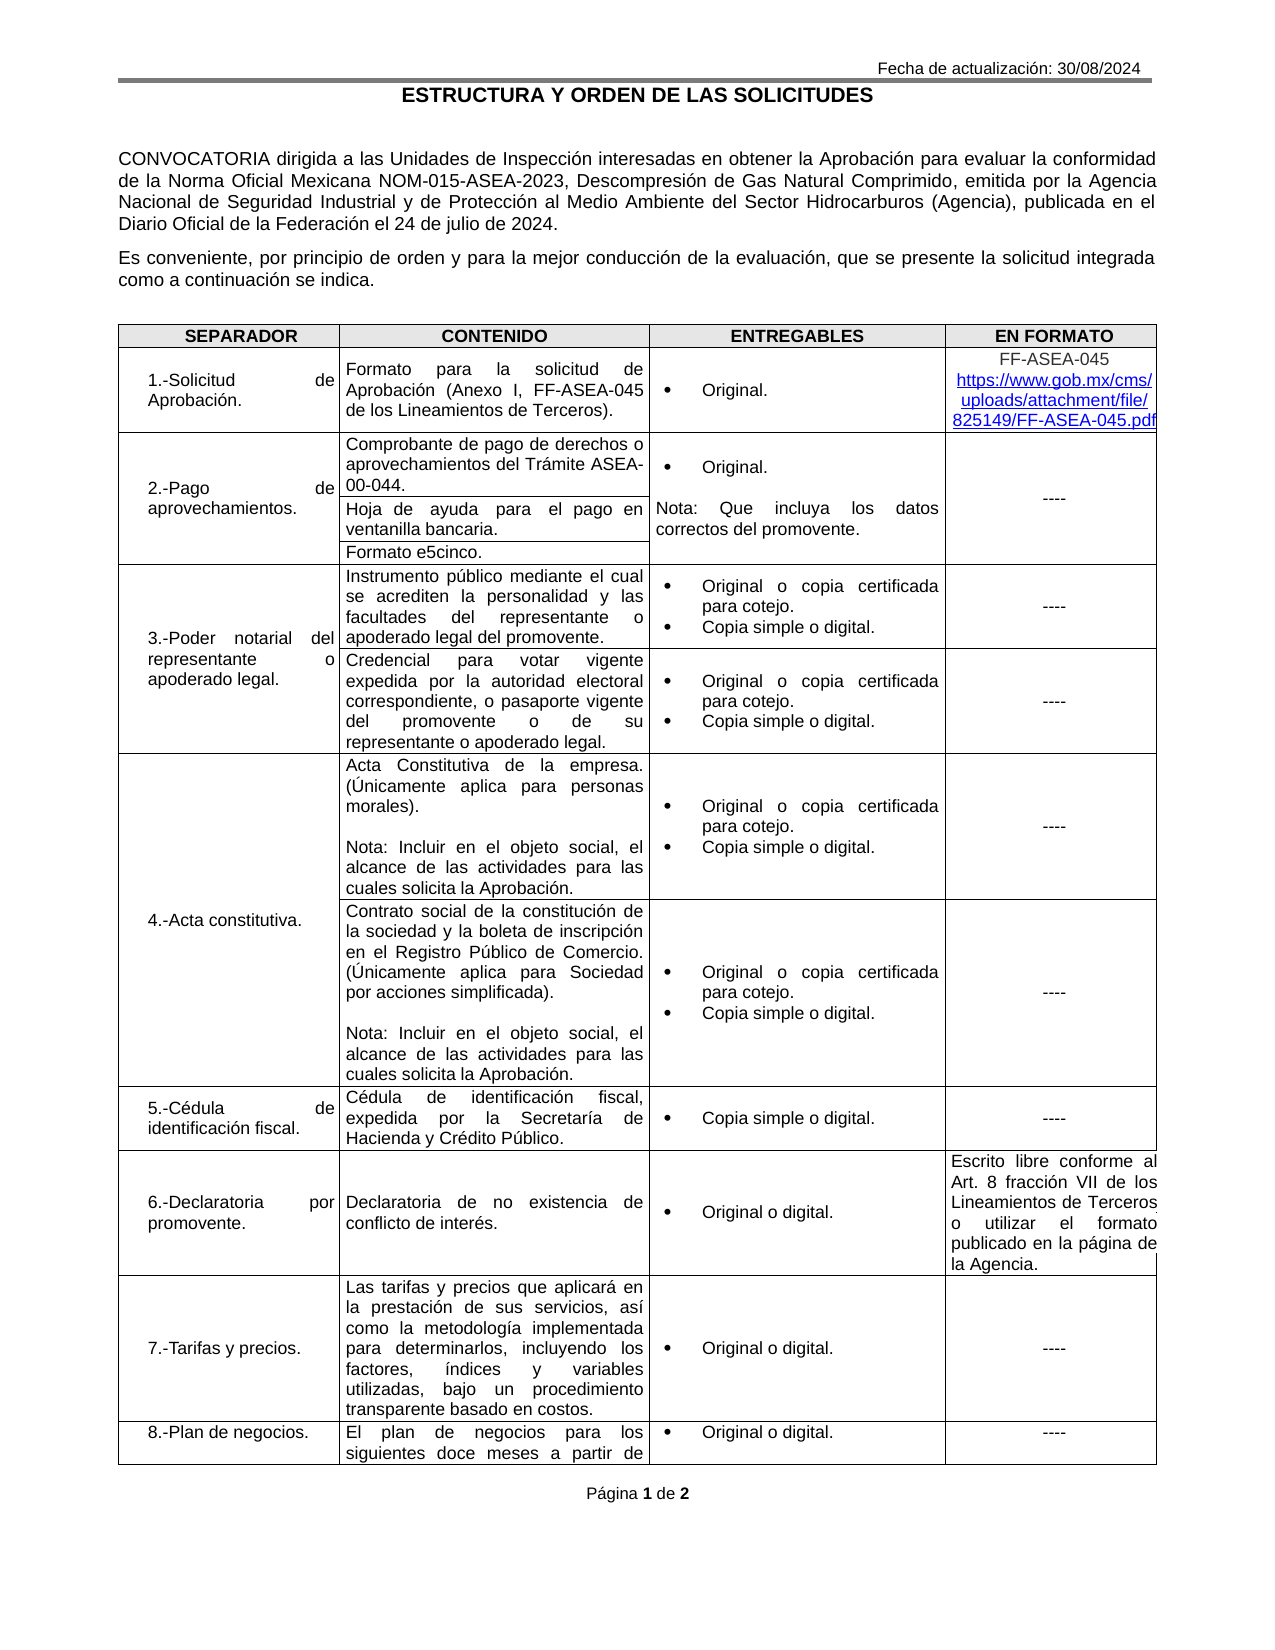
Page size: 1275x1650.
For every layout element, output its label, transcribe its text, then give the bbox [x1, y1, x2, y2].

text Es conveniente, por principio de orden y para la mejor conducción de la evaluación, que se presente la solicitud integrada como a continuación se indica. [118, 268, 1157, 290]
table_cell ---- [946, 649, 1156, 753]
table_cell Contrato social de la constitución de la sociedad y la boleta de inscripción en el Registro Público de Comercio. (Únicamente aplica para Sociedad por acciones simplificada). Nota: Incluir en el objeto social, el alcance de las actividades para las cuales solicita la Aprobación. [340, 900, 649, 1086]
table_cell Original o copia certificada para cotejo. Copia simple o digital. [650, 649, 945, 753]
table_header CONTENIDO [340, 325, 649, 347]
table_cell Escrito libre conforme al Art. 8 fracción VII de los Lineamientos de Terceros o utilizar el formato publicado en la página de la Agencia. [946, 1151, 1156, 1275]
table_cell ---- [946, 754, 1156, 899]
table_cell 2.-Pago de aprovechamientos. [119, 433, 339, 564]
table_cell Formato para la solicitud de Aprobación (Anexo I, FF-ASEA-045 de los Lineamientos de Terceros). [340, 348, 649, 432]
table_cell 6.-Declaratoria por promovente. [119, 1151, 339, 1275]
table_cell 1.-Solicitud de Aprobación. [119, 348, 339, 432]
table_cell Las tarifas y precios que aplicará en la prestación de sus servicios, así como la metodología implementada para determinarlos, incluyendo los factores, índices y variables utilizadas, bajo un procedimiento transparente basado en costos. [340, 1276, 649, 1421]
table_cell ---- [946, 1276, 1156, 1421]
table_cell Original o copia certificada para cotejo. Copia simple o digital. [650, 900, 945, 1086]
table_cell ---- [946, 1422, 1156, 1464]
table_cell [340, 1422, 649, 1464]
table_header SEPARADOR [119, 325, 339, 347]
table_cell Original. Nota: Que incluya los datos correctos del promovente. [650, 433, 945, 564]
table_cell Original o copia certificada para cotejo. Copia simple o digital. [650, 754, 945, 899]
table_cell 4.-Acta constitutiva. [119, 754, 339, 1086]
table_cell 8.-Plan de negocios. [119, 1422, 339, 1464]
table_cell FF-ASEA-045 https://www.gob.mx/cms/uploads/attachment/file/825149/FF-ASEA-045.pdf [946, 348, 1156, 432]
table_cell Instrumento público mediante el cual se acrediten la personalidad y las facultades del representante o apoderado legal del promovente. [340, 565, 649, 648]
table_cell Original o digital. [650, 1276, 945, 1421]
table_header EN FORMATO [946, 325, 1156, 347]
table_cell Formato e5cinco. [340, 542, 649, 564]
table_cell ---- [946, 1087, 1156, 1149]
table_cell ---- [946, 565, 1156, 648]
table_header ENTREGABLES [650, 325, 945, 347]
table_cell Credencial para votar vigente expedida por la autoridad electoral correspondiente, o pasaporte vigente del promovente o de su representante o apoderado legal. [340, 649, 649, 753]
table_cell Original o digital. [650, 1151, 945, 1275]
table_cell Original. [650, 348, 945, 432]
table_cell Acta Constitutiva de la empresa. (Únicamente aplica para personas morales). Nota: Incluir en el objeto social, el alcance de las actividades para las cuales solicita la Aprobación. [340, 754, 649, 899]
table_cell Copia simple o digital. [650, 1087, 945, 1149]
table_cell ---- [946, 433, 1156, 564]
table_cell 7.-Tarifas y precios. [119, 1276, 339, 1421]
table_cell Comprobante de pago de derechos o aprovechamientos del Trámite ASEA-00-044. [340, 433, 649, 496]
table_cell Original o copia certificada para cotejo. Copia simple o digital. [650, 565, 945, 648]
table_cell Original o digital. [650, 1422, 945, 1464]
table_cell 3.-Poder notarial del representante o apoderado legal. [119, 565, 339, 753]
table_cell Declaratoria de no existencia de conflicto de interés. [340, 1151, 649, 1275]
table_cell Cédula de identificación fiscal, expedida por la Secretaría de Hacienda y Crédito Público. [340, 1087, 649, 1149]
table_cell 5.-Cédula de identificación fiscal. [119, 1087, 339, 1149]
text CONVOCATORIA dirigida a las Unidades de Inspección interesadas en obtener la Aprobación para evaluar la conformidad de la Norma Oficial Mexicana NOM-015-ASEA-2023, Descompresión de Gas Natural Comprimido, emitida por la Agencia Nacional de Seguridad Industrial y de Protección al Medio Ambiente del Sector Hidrocarburos (Agencia), publicada en el Diario Oficial de la Federación el 24 de julio de 2024. [118, 148, 1157, 234]
table_cell Hoja de ayuda para el pago en ventanilla bancaria. [340, 497, 649, 541]
table_cell ---- [946, 900, 1156, 1086]
